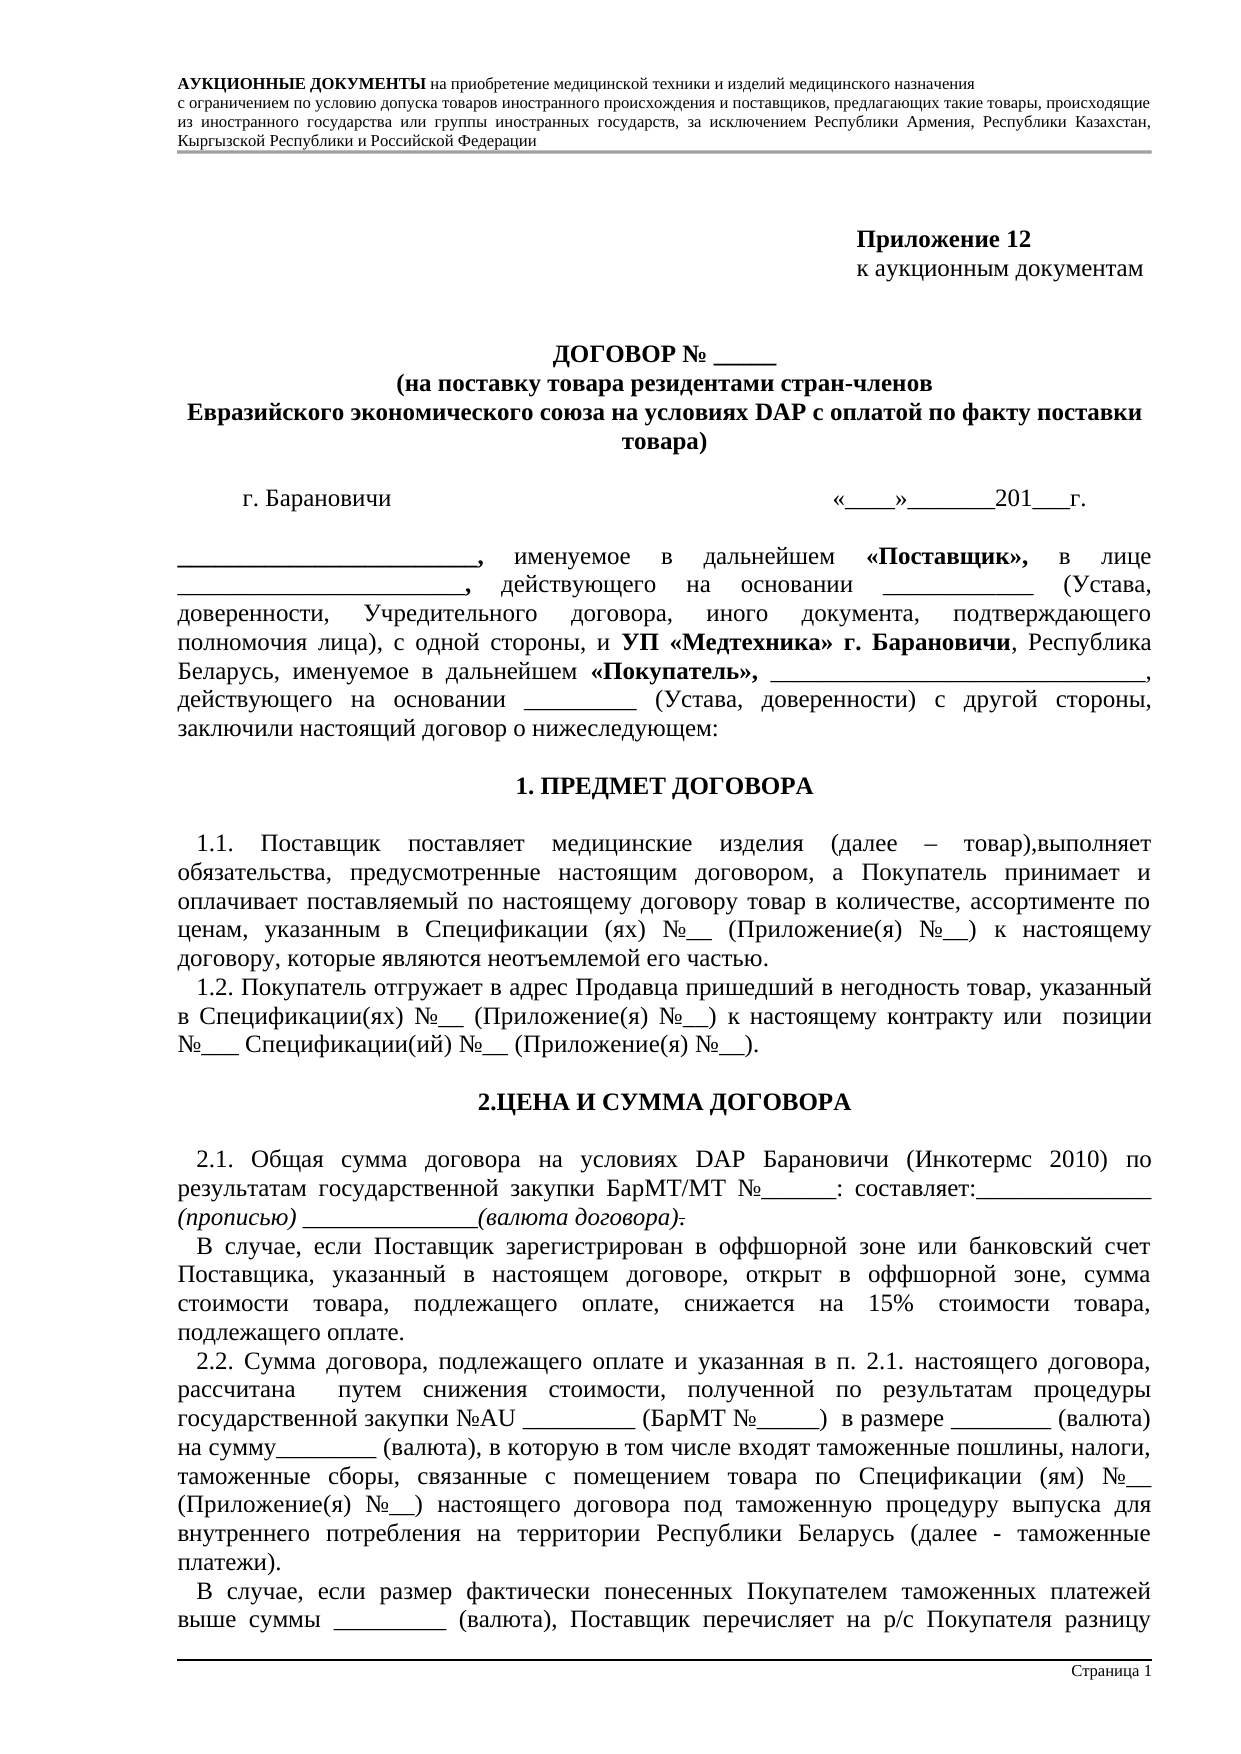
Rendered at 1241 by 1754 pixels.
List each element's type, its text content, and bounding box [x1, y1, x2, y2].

text 2.ЦЕНА И СУММА ДОГОВОРА [177, 1087, 1152, 1116]
subtitle Приложение 12 [856, 224, 1152, 253]
text 1.1. Поставщик поставляет медицинские изделия (далее – товар),выполняет обязательства, предусмотренные настоящим договором, а Покупатель принимает и оплачивает поставляемый по настоящему договору товар в количестве, ассортименте по ценам, указанным в Спецификации (ях) №__ (Приложение(я) №__) к настоящему договору, которые являются неотъемлемой его частью. [177, 828, 1152, 972]
text к аукционным документам [856, 253, 1152, 282]
text 1.2. Покупатель отгружает в адрес Продавца пришедший в негодность товар, указанный в Спецификации(ях) №__ (Приложение(я) №__) к настоящему контракту или позиции №___ Спецификации(ий) №__ (Приложение(я) №__). [177, 972, 1152, 1058]
text г. Барановичи «____»_______201___г. [177, 483, 1152, 512]
text 1. ПРЕДМЕТ ДОГОВОРА [177, 771, 1152, 799]
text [177, 1576, 1152, 1633]
text ________________________, именуемое в дальнейшем «Поставщик», в лице _______________________, действующего на основании ____________ (Устава, доверенности, Учредительного договора, иного документа, подтверждающего полномочия лица), с одной стороны, и УП «Медтехника» г. Барановичи, Республика Беларусь, именуемое в дальнейшем «Покупатель», ______________________________, действующего на основании _________ (Устава, доверенности) с другой стороны, заключили настоящий договор о нижеследующем: [177, 541, 1152, 742]
text (на поставку товара резидентами стран-членов [177, 368, 1152, 397]
text Евразийского экономического союза на условиях DAP c оплатой по факту поставки товара) [177, 397, 1152, 454]
text 2.1. Общая сумма договора на условиях DAP Барановичи (Инкотермс 2010) по результатам государственной закупки БарМТ/МТ №______: составляет:______________ (прописью) ______________(валюта договора). [177, 1144, 1152, 1231]
text В случае, если Поставщик зарегистрирован в оффшорной зоне или банковский счет Поставщика, указанный в настоящем договоре, открыт в оффшорной зоне, сумма стоимости товара, подлежащего оплате, снижается на 15% стоимости товара, подлежащего оплате. [177, 1231, 1152, 1346]
text ДОГОВОР № _____ [177, 339, 1152, 368]
text 2.2. Сумма договора, подлежащего оплате и указанная в п. 2.1. настоящего договора, рассчитана путем снижения стоимости, полученной по результатам процедуры государственной закупки №AU _________ (БарМТ №_____) в размере ________ (валюта) на сумму________ (валюта), в которую в том числе входят таможенные пошлины, налоги, таможенные сборы, связанные с помещением товара по Спецификации (ям) №__ (Приложение(я) №__) настоящего договора под таможенную процедуру выпуска для внутреннего потребления на территории Республики Беларусь (далее - таможенные платежи). [177, 1346, 1152, 1576]
